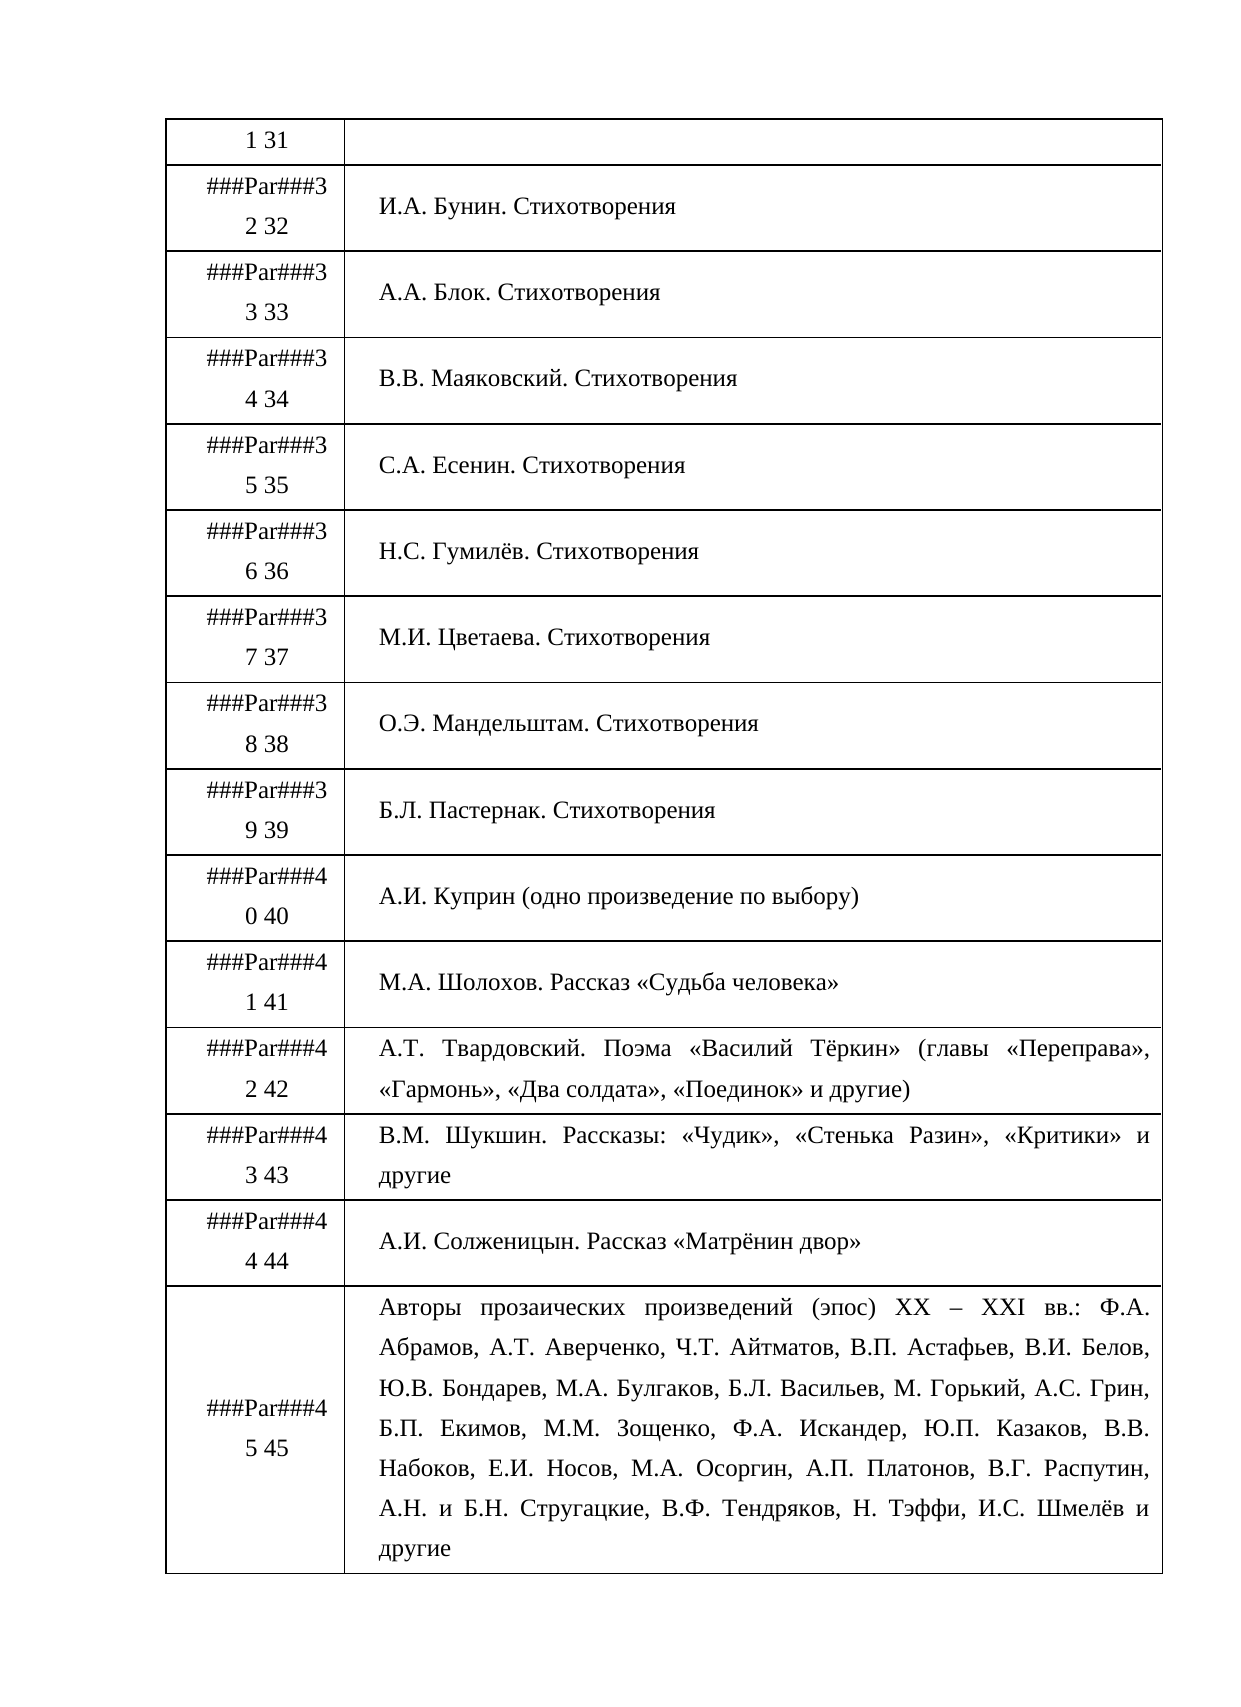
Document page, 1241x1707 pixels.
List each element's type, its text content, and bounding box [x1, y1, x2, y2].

table_cell ###Par###35 35 [167, 425, 344, 509]
table_cell С.А. Есенин. Стихотворения [345, 423, 1162, 509]
table_cell ###Par###40 40 [167, 856, 344, 940]
table_cell ###Par###31 31 [167, 120, 344, 164]
table_cell Б.Л. Пастернак. Стихотворения [345, 768, 1162, 854]
table_cell А.Т. Твардовский. Поэма «Василий Тёркин» (главы «Переправа», «Гармонь», «Два солдата», «Поединок» и другие) [345, 1027, 1162, 1113]
table_cell А.И. Солженицын. Рассказ «Матрёнин двор» [345, 1199, 1162, 1285]
table_cell М.А. Шолохов. Рассказ «Судьба человека» [345, 940, 1162, 1027]
table_cell О.Э. Мандельштам. Стихотворения [345, 682, 1162, 768]
table_cell И.А. Бунин. Стихотворения [345, 164, 1162, 250]
table_cell ###Par###34 34 [167, 338, 344, 423]
table_cell В.М. Шукшин. Рассказы: «Чудик», «Стенька Разин», «Критики» и другие [345, 1113, 1162, 1199]
table_cell ###Par###43 43 [167, 1115, 344, 1199]
table_cell В.В. Маяковский. Стихотворения [345, 337, 1162, 423]
table_cell Н.С. Гумилёв. Стихотворения [345, 509, 1162, 595]
table_cell ###Par###39 39 [167, 770, 344, 854]
table_cell М.И. Цветаева. Стихотворения [345, 595, 1162, 682]
table_cell ###Par###41 41 [167, 942, 344, 1027]
table_cell ###Par###32 32 [167, 166, 344, 250]
table_cell ###Par###33 33 [167, 252, 344, 337]
table_cell ###Par###37 37 [167, 597, 344, 682]
table_cell А.А. Блок. Стихотворения [345, 250, 1162, 337]
table_cell ###Par###45 45 [167, 1287, 344, 1573]
table_cell А.И. Куприн (одно произведение по выбору) [345, 854, 1162, 940]
table_cell ###Par###36 36 [167, 511, 344, 595]
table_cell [345, 120, 1162, 164]
table_cell ###Par###38 38 [167, 683, 344, 768]
table_cell ###Par###42 42 [167, 1028, 344, 1113]
table_cell ###Par###44 44 [167, 1201, 344, 1285]
table_cell Авторы прозаических произведений (эпос) XX – XXI вв.: Ф.А. Абрамов, А.Т. Аверченко, Ч.Т. Айтматов, В.П. Астафьев, В.И. Белов, Ю.В. Бондарев, М.А. Булгаков, Б.Л. Васильев, М. Горький, А.С. Грин, Б.П. Екимов, М.М. Зощенко, Ф.А. Искандер, Ю.П. Казаков, В.В. Набоков, Е.И. Носов, М.А. Осоргин, А.П. Платонов, В.Г. Распутин, A.Н. и Б.Н. Стругацкие, В.Ф. Тендряков, Н. Тэффи, И.С. Шмелёв и другие [345, 1285, 1162, 1573]
